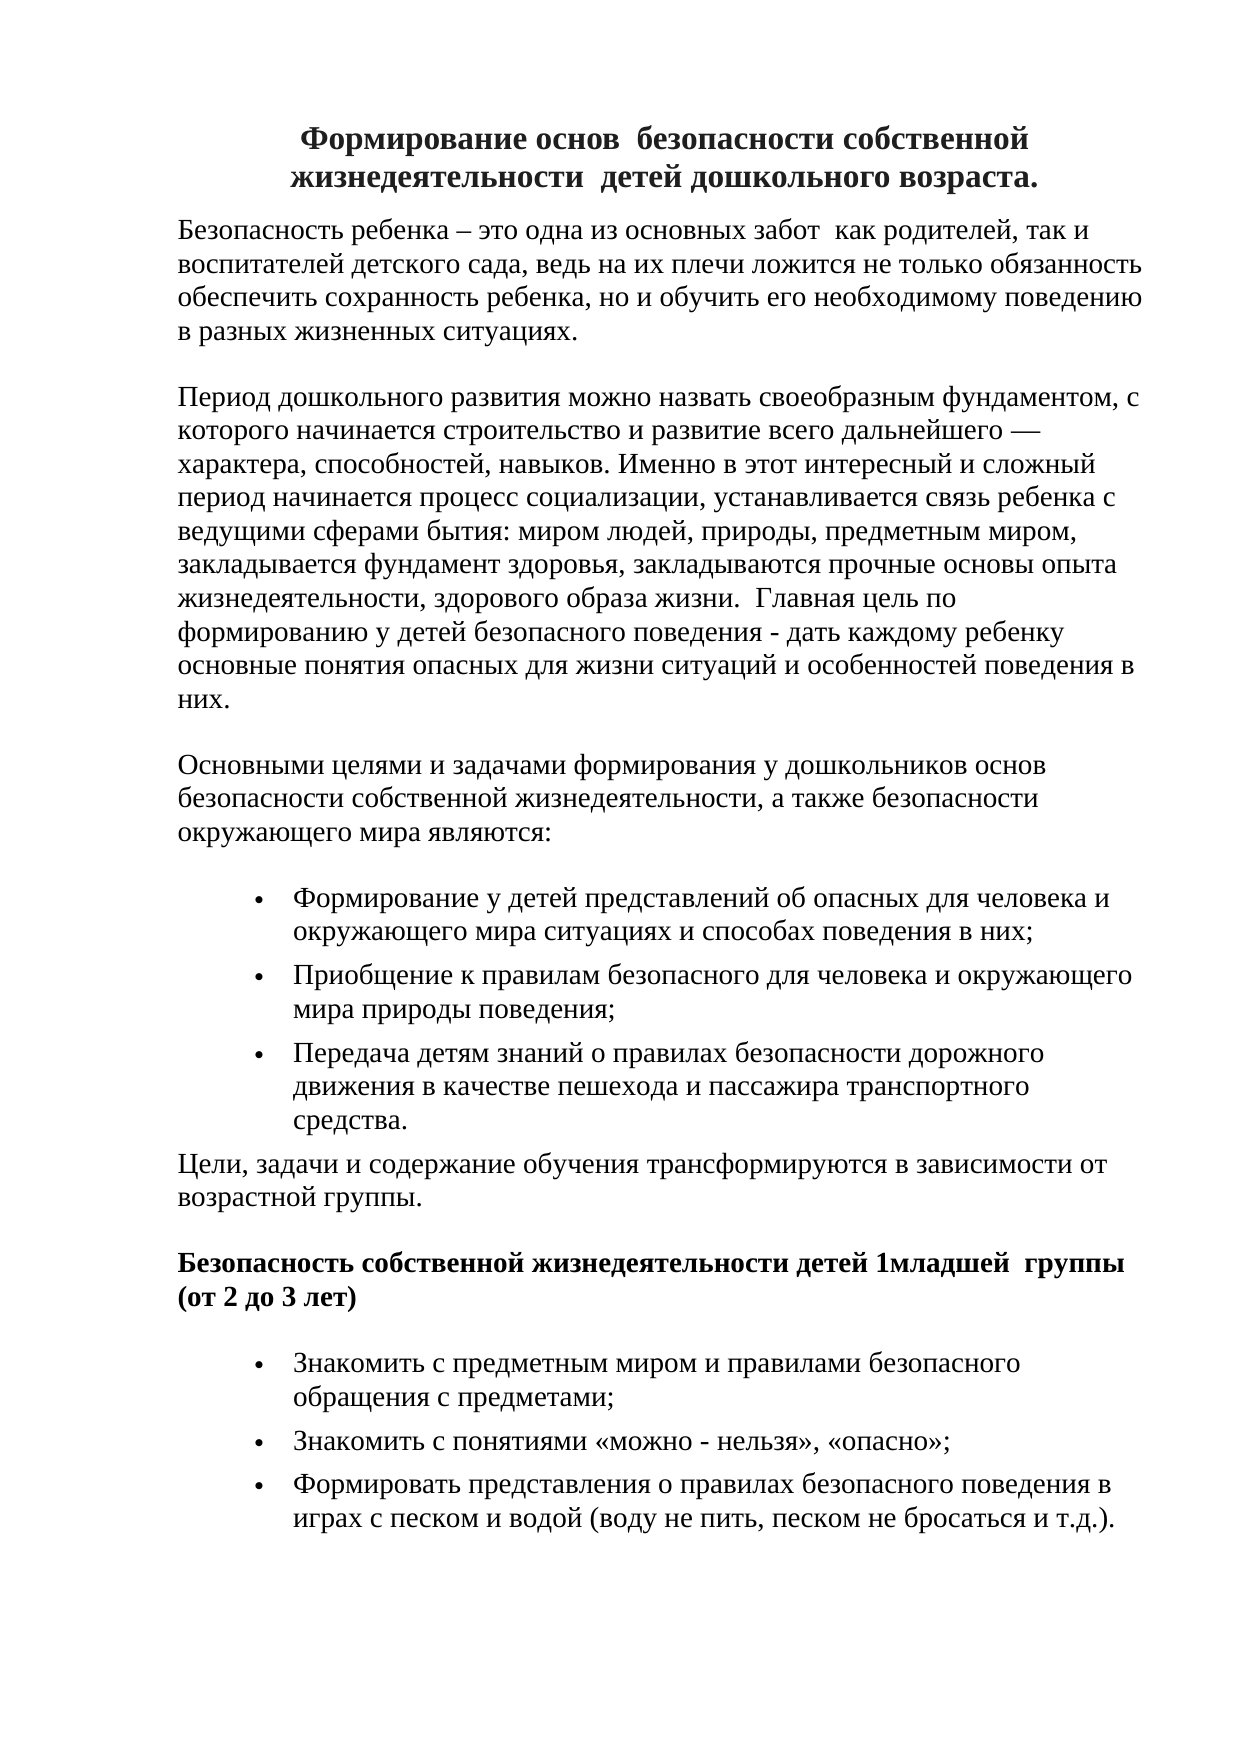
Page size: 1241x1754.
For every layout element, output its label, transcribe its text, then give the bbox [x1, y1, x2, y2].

text Безопасность ребенка – это одна из основных забот как родителей, так и воспитателей детского сада, ведь на их плечи ложится не только обязанность обеспечить сохранность ребенка, но и обучить его необходимому поведению в разных жизненных ситуациях. [177, 212, 1152, 346]
list Формировать представления о правилах безопасного поведения в играх с песком и водой (воду не пить, песком не бросаться и т.д.). [255, 1467, 1152, 1534]
text Формирование основ безопасности собственной жизнедеятельности детей дошкольного возраста. [177, 118, 1152, 195]
text Период дошкольного развития можно назвать своеобразным фундаментом, с которого начинается строительство и развитие всего дальнейшего — характера, способностей, навыков. Именно в этот интересный и сложный период начинается процесс социализации, устанавливается связь ребенка с ведущими сферами бытия: миром людей, природы, предметным миром, закладывается фундамент здоровья, закладываются прочные основы опыта жизнедеятельности, здорового образа жизни. Главная цель по формированию у детей безопасного поведения - дать каждому ребенку основные понятия опасных для жизни ситуаций и особенностей поведения в них. [177, 379, 1152, 714]
list Знакомить с понятиями «можно - нельзя», «опасно»; [255, 1423, 1152, 1456]
text Безопасность собственной жизнедеятельности детей 1младшей группы (от 2 до 3 лет) [177, 1246, 1152, 1313]
text Основными целями и задачами формирования у дошкольников основ безопасности собственной жизнедеятельности, а также безопасности окружающего мира являются: [177, 747, 1152, 847]
text Цели, задачи и содержание обучения трансформируются в зависимости от возрастной группы. [177, 1146, 1152, 1213]
list Формирование у детей представлений об опасных для человека и окружающего мира ситуациях и способах поведения в них; [255, 880, 1152, 947]
list Приобщение к правилам безопасного для человека и окружающего мира природы поведения; [255, 957, 1152, 1024]
list Знакомить с предметным миром и правилами безопасного обращения с предметами; [255, 1345, 1152, 1412]
list Передача детям знаний о правилах безопасности дорожного движения в качестве пешехода и пассажира транспортного средства. [255, 1035, 1152, 1136]
